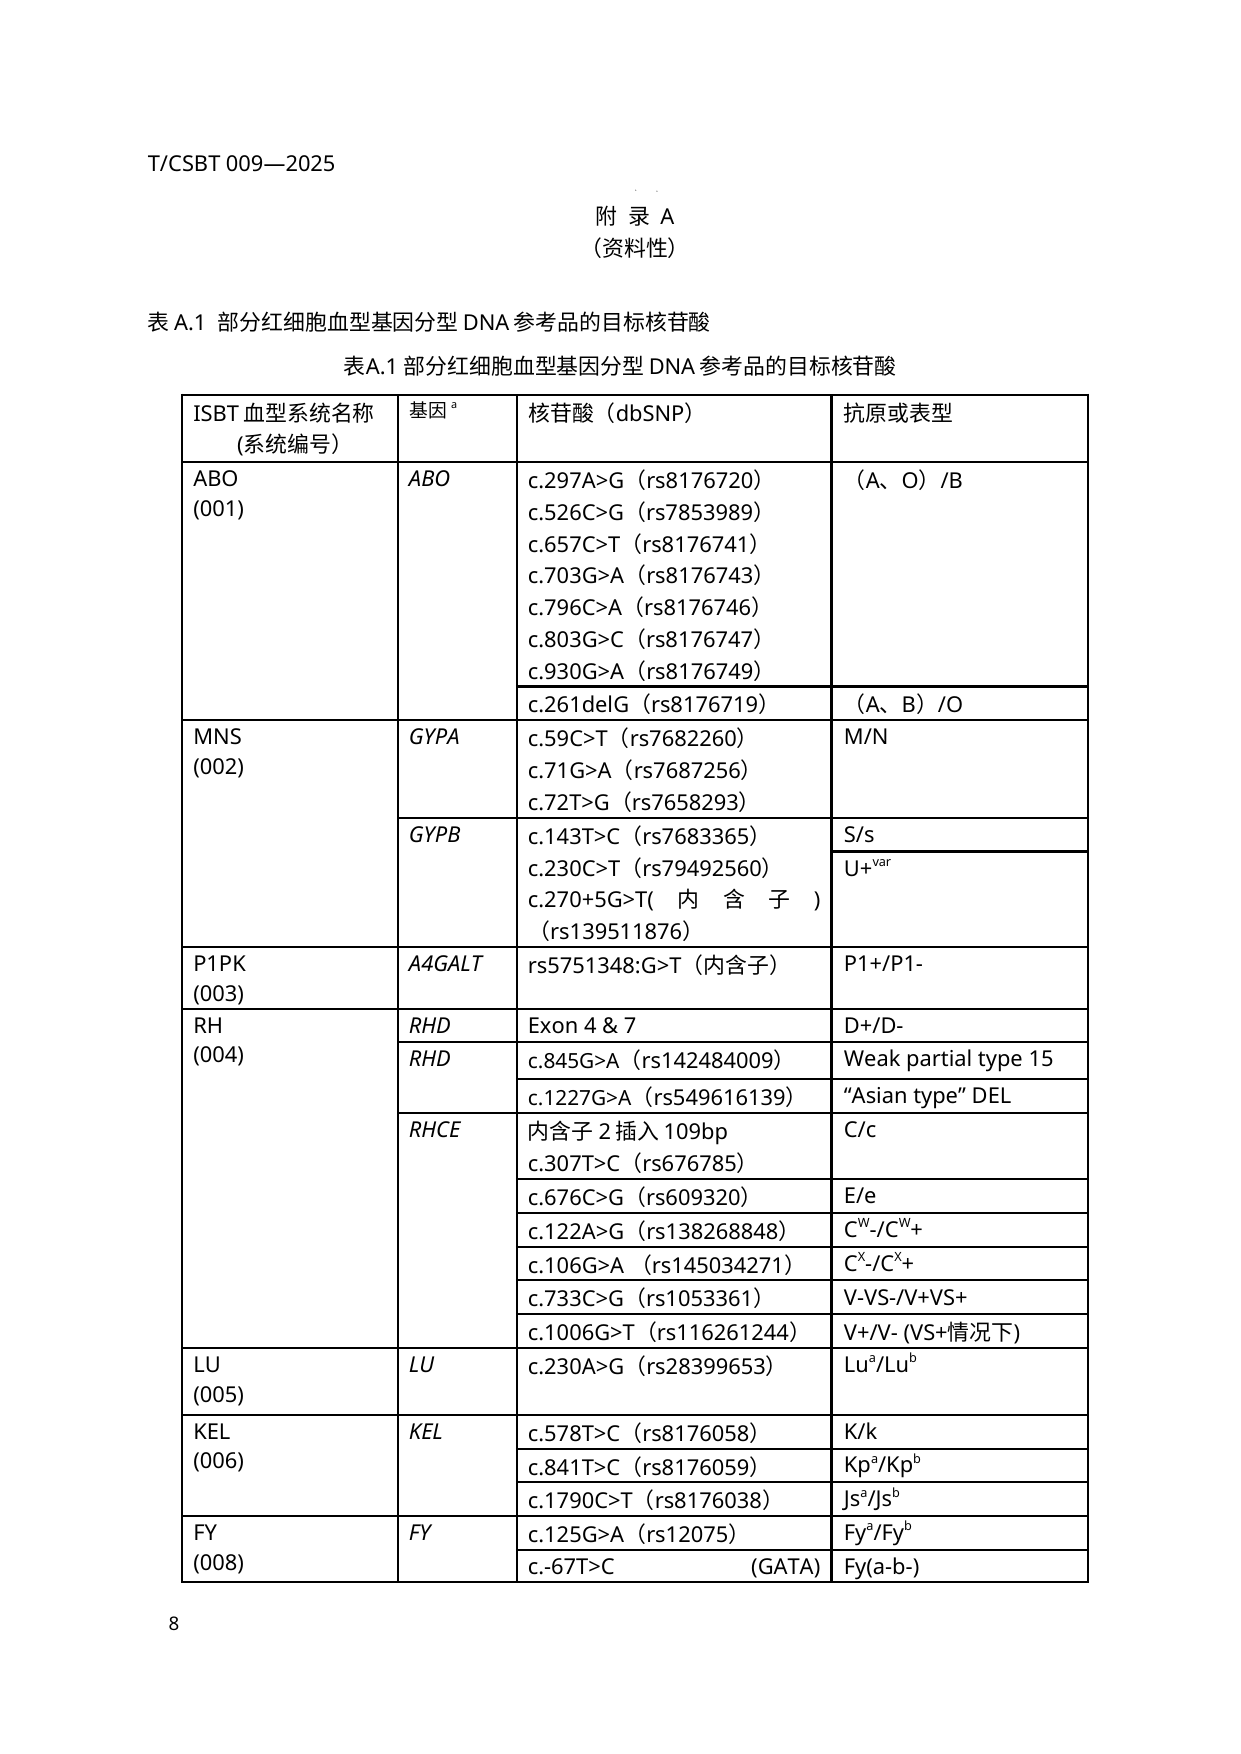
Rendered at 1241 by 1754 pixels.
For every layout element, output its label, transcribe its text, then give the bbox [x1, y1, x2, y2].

table_cell CX-/CX+ [833, 1248, 1087, 1279]
table_cell V+/V- (VS+情况下) [833, 1315, 1087, 1347]
table_cell “Asian type” DEL [833, 1080, 1087, 1112]
table_cell Jsa/Jsb [833, 1483, 1087, 1515]
table_cell c.845G>A（rs142484009） [518, 1043, 830, 1078]
table_cell c.1006G>T（rs116261244） [518, 1315, 830, 1347]
table_header 基因a [399, 396, 516, 461]
table_cell V-VS-/V+VS+ [833, 1281, 1087, 1313]
table_cell c.297A>G（rs8176720） c.526C>G（rs7853989） c.657C>T（rs8176741） c.703G>A（rs8176743） c.796C>A（rs8176746） c.803G>C（rs8176747） c.930G>A（rs8176749） [518, 463, 830, 685]
table_cell ABO [399, 463, 516, 719]
table_header 抗原或表型 [833, 396, 1087, 461]
table_cell c.261delG（rs8176719） [518, 688, 830, 719]
table_cell CW-/CW+ [833, 1214, 1087, 1246]
table_cell A4GALT [399, 948, 516, 1007]
table_cell c.122A>G（rs138268848） [518, 1214, 830, 1246]
table_cell c.841T>C（rs8176059） [518, 1450, 830, 1481]
table_cell LU (005) [183, 1349, 397, 1413]
table_cell Weak partial type 15 [833, 1043, 1087, 1078]
table_cell D+/D- [833, 1010, 1087, 1041]
table_cell LU [399, 1349, 516, 1413]
table_cell KEL [399, 1416, 516, 1515]
table_cell rs5751348:G>T（内含子） [518, 948, 830, 1007]
table_cell c.676C>G（rs609320） [518, 1180, 830, 1212]
table_cell RHD [399, 1010, 516, 1041]
table_cell FY [399, 1517, 516, 1581]
table_cell P1PK (003) [183, 948, 397, 1007]
table_cell Fya/Fyb [833, 1517, 1087, 1549]
table_cell M/N [833, 721, 1087, 817]
table_cell C/c [833, 1114, 1087, 1178]
table_cell c.143T>C（rs7683365） c.230C>T（rs79492560） c.270+5G>T(内含子) （rs139511876） [518, 819, 830, 946]
table_cell P1+/P1- [833, 948, 1087, 1007]
table_cell c.1790C>T（rs8176038） [518, 1483, 830, 1515]
table_cell c.125G>A（rs12075） [518, 1517, 830, 1549]
table_cell S/s [833, 819, 1087, 850]
table_header 核苷酸（dbSNP） [518, 396, 830, 461]
table_cell RHCE [399, 1114, 516, 1347]
table_cell c.106G>A （rs145034271） [518, 1248, 830, 1279]
table_cell （A、O）/B [833, 463, 1087, 685]
table_cell Fy(a-b-) [833, 1551, 1087, 1581]
table_cell c.578T>C（rs8176058） [518, 1416, 830, 1447]
table_cell ABO (001) [183, 463, 397, 719]
table_cell Kpa/Kpb [833, 1450, 1087, 1481]
table_cell c.733C>G（rs1053361） [518, 1281, 830, 1313]
table_cell （A、B）/O [833, 688, 1087, 719]
table_cell GYPB [399, 819, 516, 946]
table_cell c.59C>T（rs7682260） c.71G>A（rs7687256） c.72T>G（rs7658293） [518, 721, 830, 817]
table_cell K/k [833, 1416, 1087, 1447]
text 部分红细胞血型基因分型DNA参考品的目标核苷酸 [148, 349, 1122, 381]
table_cell RH (004) [183, 1010, 397, 1347]
table_cell c.230A>G（rs28399653） [518, 1349, 830, 1413]
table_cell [518, 1551, 830, 1581]
table_cell E/e [833, 1180, 1087, 1212]
table_cell GYPA [399, 721, 516, 817]
table_cell 内含子 2插入109bp c.307T>C（rs676785） [518, 1114, 830, 1178]
table_cell U+var [833, 853, 1087, 946]
table_cell FY (008) [183, 1517, 397, 1581]
table_cell RHD [399, 1043, 516, 1112]
text （资料性） [148, 199, 1122, 292]
table_cell Lua/Lub [833, 1349, 1087, 1413]
table_cell KEL (006) [183, 1416, 397, 1515]
text 表A.1 部分红细胞血型基因分型DNA参考品的目标核苷酸 [148, 305, 1122, 337]
table_cell Exon 4 & 7 [518, 1010, 830, 1041]
table_header ISBT血型系统名称 (系统编号） [183, 396, 397, 461]
table_cell c.1227G>A（rs549616139） [518, 1080, 830, 1112]
table_cell MNS (002) [183, 721, 397, 946]
